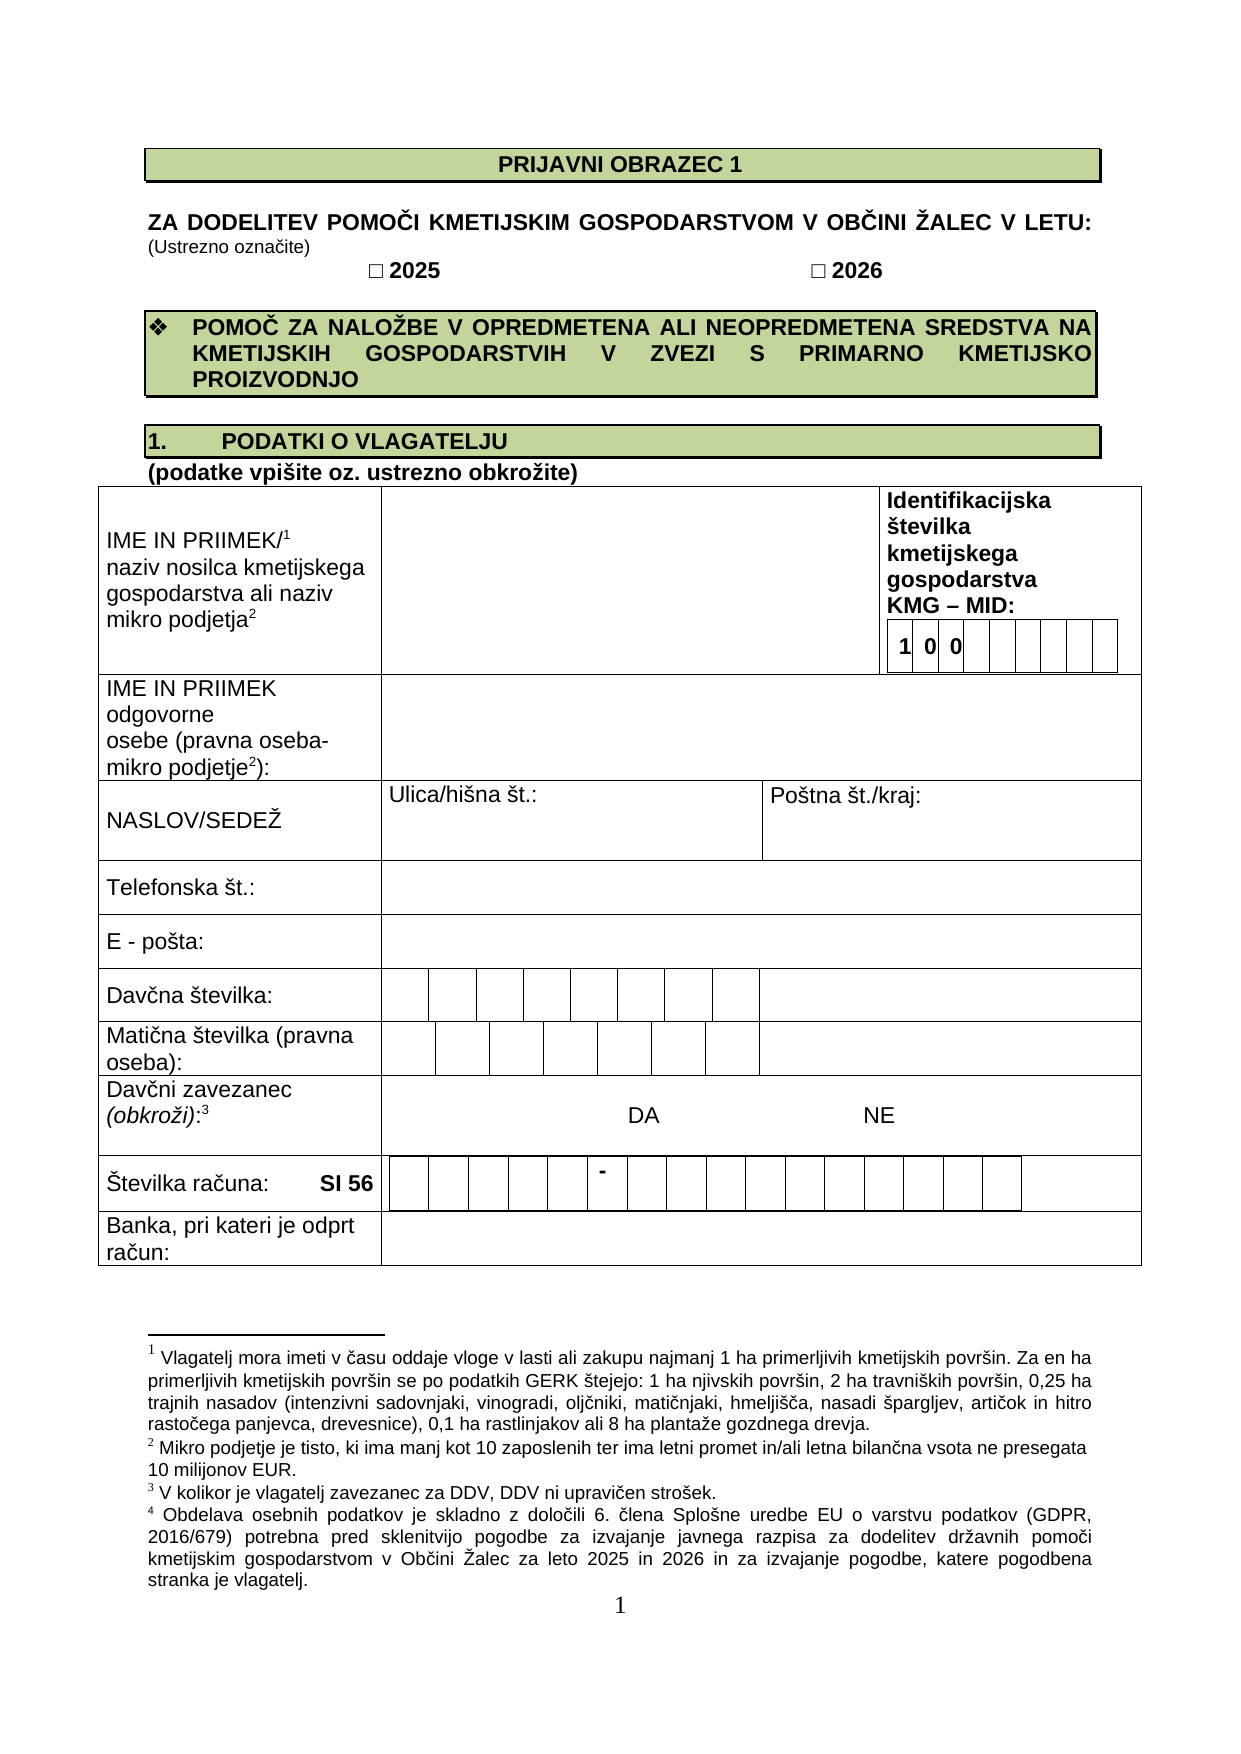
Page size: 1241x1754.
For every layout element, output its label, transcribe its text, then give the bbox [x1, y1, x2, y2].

table_cell E - pošta: [99, 915, 381, 967]
table_cell [382, 1212, 1141, 1265]
list POMOČ ZA NALOŽBE V OPREDMETENA ALI NEOPREDMETENA SREDSTVA NA KMETIJSKIH GOSPODARSTVIH V ZVEZI S PRIMARNO KMETIJSKO PROIZVODNJO [146, 312, 1095, 395]
table_cell DA NE [382, 1076, 1141, 1155]
table_cell [944, 1157, 982, 1210]
table_cell [571, 969, 617, 1021]
table_cell [760, 1022, 1141, 1075]
table_cell [490, 1022, 543, 1075]
table_cell Telefonska št.: [99, 861, 381, 914]
table_cell [707, 1157, 745, 1210]
text ZA DODELITEV POMOČI KMETIJSKIM GOSPODARSTVOM V OBČINI ŽALEC V LETU: (Ustrezno označite) [148, 209, 1092, 257]
text □ 2025 □ 2026 [148, 257, 1092, 283]
table_cell [548, 1157, 587, 1210]
table_cell [706, 1022, 759, 1075]
table_cell [524, 969, 570, 1021]
table_cell Ulica/hišna št.: [382, 781, 762, 860]
table_cell Davčna številka: [99, 969, 381, 1021]
table_cell [382, 861, 1141, 914]
table_header Identifikacijska številka kmetijskega gospodarstva KMG – MID: [880, 487, 1141, 673]
table_cell Matična številka (pravna oseba): [99, 1022, 381, 1075]
table_cell IME IN PRIIMEK odgovorne osebe (pravna oseba-mikro podjetje): [99, 675, 381, 780]
table_cell [382, 675, 1141, 780]
table_cell [1022, 1156, 1141, 1211]
table_cell Davčni zavezanec (obkroži): [99, 1076, 381, 1155]
table_cell [598, 1022, 651, 1075]
table_cell [618, 969, 664, 1021]
table_cell [509, 1157, 547, 1210]
table_cell [904, 1157, 943, 1210]
table_cell [760, 969, 1141, 1021]
list PODATKI O VLAGATELJU [146, 426, 1099, 456]
table_cell [382, 1156, 389, 1211]
table_cell [713, 969, 759, 1021]
table_cell [665, 969, 712, 1021]
table_cell Številka računa: SI 56 [99, 1156, 381, 1211]
table_cell [382, 915, 1141, 967]
table_cell [382, 1022, 435, 1075]
table_cell [477, 969, 523, 1021]
table_cell Banka, pri kateri je odprt račun: [99, 1212, 381, 1265]
table_cell [746, 1157, 785, 1210]
table_cell [825, 1157, 864, 1210]
table_cell [786, 1157, 824, 1210]
table_cell [469, 1157, 508, 1210]
table_cell Poštna št./kraj: [763, 781, 1141, 860]
table_cell [628, 1157, 666, 1210]
subtitle (podatke vpišite oz. ustrezno obkrožite) [148, 459, 1092, 486]
table_cell [382, 969, 428, 1021]
table_cell [667, 1157, 706, 1210]
table_cell [544, 1022, 597, 1075]
table_cell [983, 1157, 1021, 1210]
table_cell [429, 1157, 468, 1210]
table_cell [588, 1157, 627, 1210]
table_cell [865, 1157, 903, 1210]
table_cell NASLOV/SEDEŽ [99, 781, 381, 860]
text PRIJAVNI OBRAZEC 1 [146, 149, 1099, 180]
table_header [382, 487, 879, 673]
table_cell [429, 969, 476, 1021]
table_cell [390, 1157, 428, 1210]
table_cell [652, 1022, 705, 1075]
table_header IME IN PRIIMEK/ naziv nosilca kmetijskega gospodarstva ali naziv mikro podjetja2 [99, 487, 381, 673]
table_cell [436, 1022, 489, 1075]
